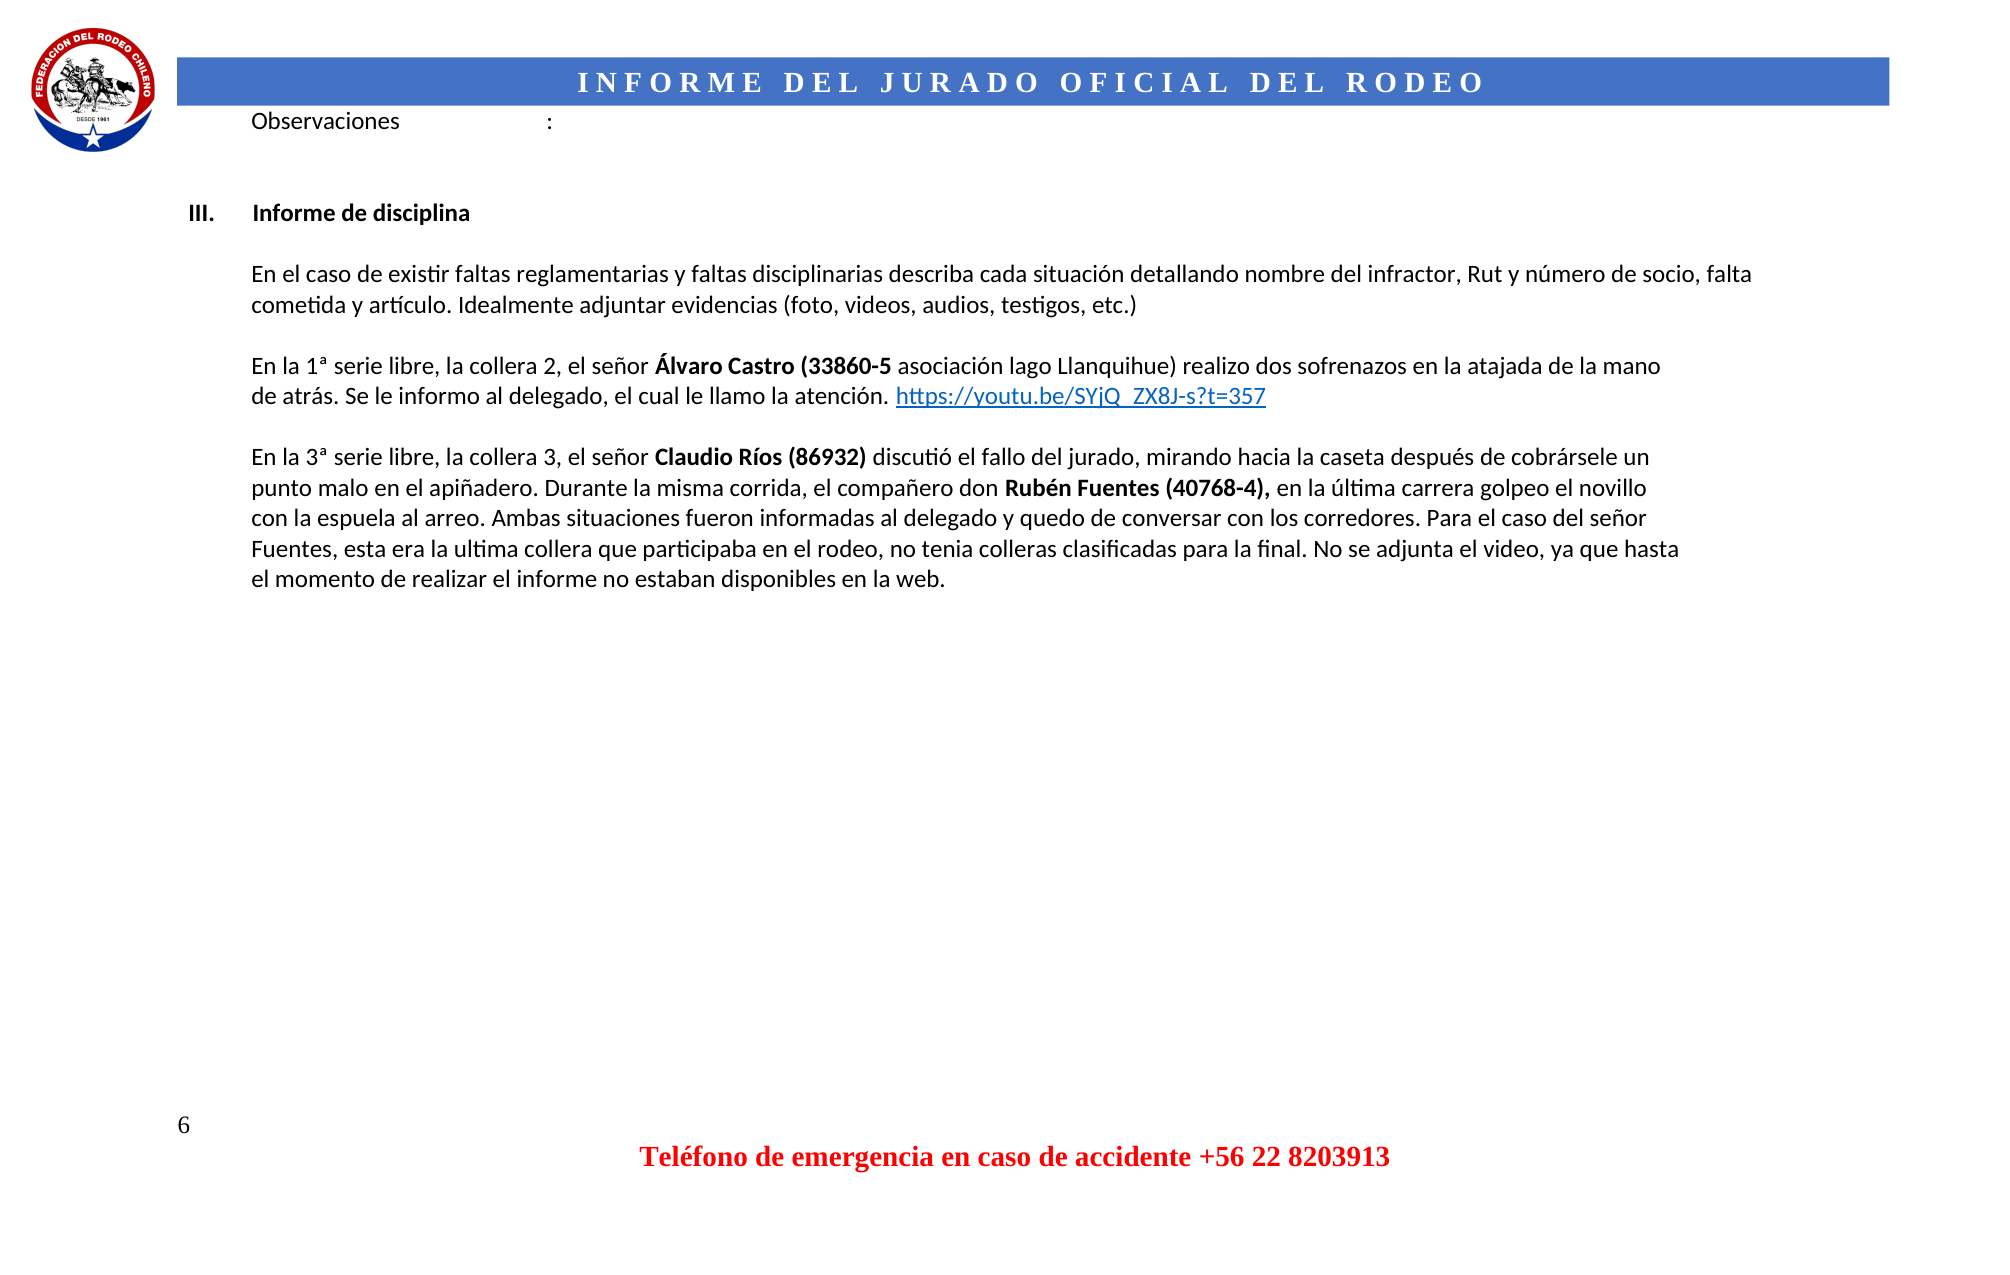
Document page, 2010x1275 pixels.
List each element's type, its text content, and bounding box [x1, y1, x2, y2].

picture [31, 28, 155, 152]
list Informe de disciplina [215, 197, 1683, 228]
text En la 1ª serie libre, la collera 2, el señor Álvaro Castro (33860-5 asociación lago Llanquihue) realizo dos sofrenazos en la atajada de la mano de atrás. Se le informo al delegado, el cual le llamo la atención. https://youtu.be/SYjQ_ZX8J-s?t=357 [251, 350, 1683, 411]
text En el caso de existir faltas reglamentarias y faltas disciplinarias describa cada situación detallando nombre del infractor, Rut y número de socio, falta cometida y artículo. Idealmente adjuntar evidencias (foto, videos, audios, testigos, etc.) [251, 258, 1831, 319]
text Observaciones : [251, 106, 1683, 136]
text En la 3ª serie libre, la collera 3, el señor Claudio Ríos (86932) discutió el fallo del jurado, mirando hacia la caseta después de cobrársele un punto malo en el apiñadero. Durante la misma corrida, el compañero don Rubén Fuentes (40768-4), en la última carrera golpeo el novillo con la espuela al arreo. Ambas situaciones fueron informadas al delegado y quedo de conversar con los corredores. Para el caso del señor Fuentes, esta era la ultima collera que participaba en el rodeo, no tenia colleras clasificadas para la final. No se adjunta el video, ya que hasta el momento de realizar el informe no estaban disponibles en la web. [251, 441, 1683, 594]
